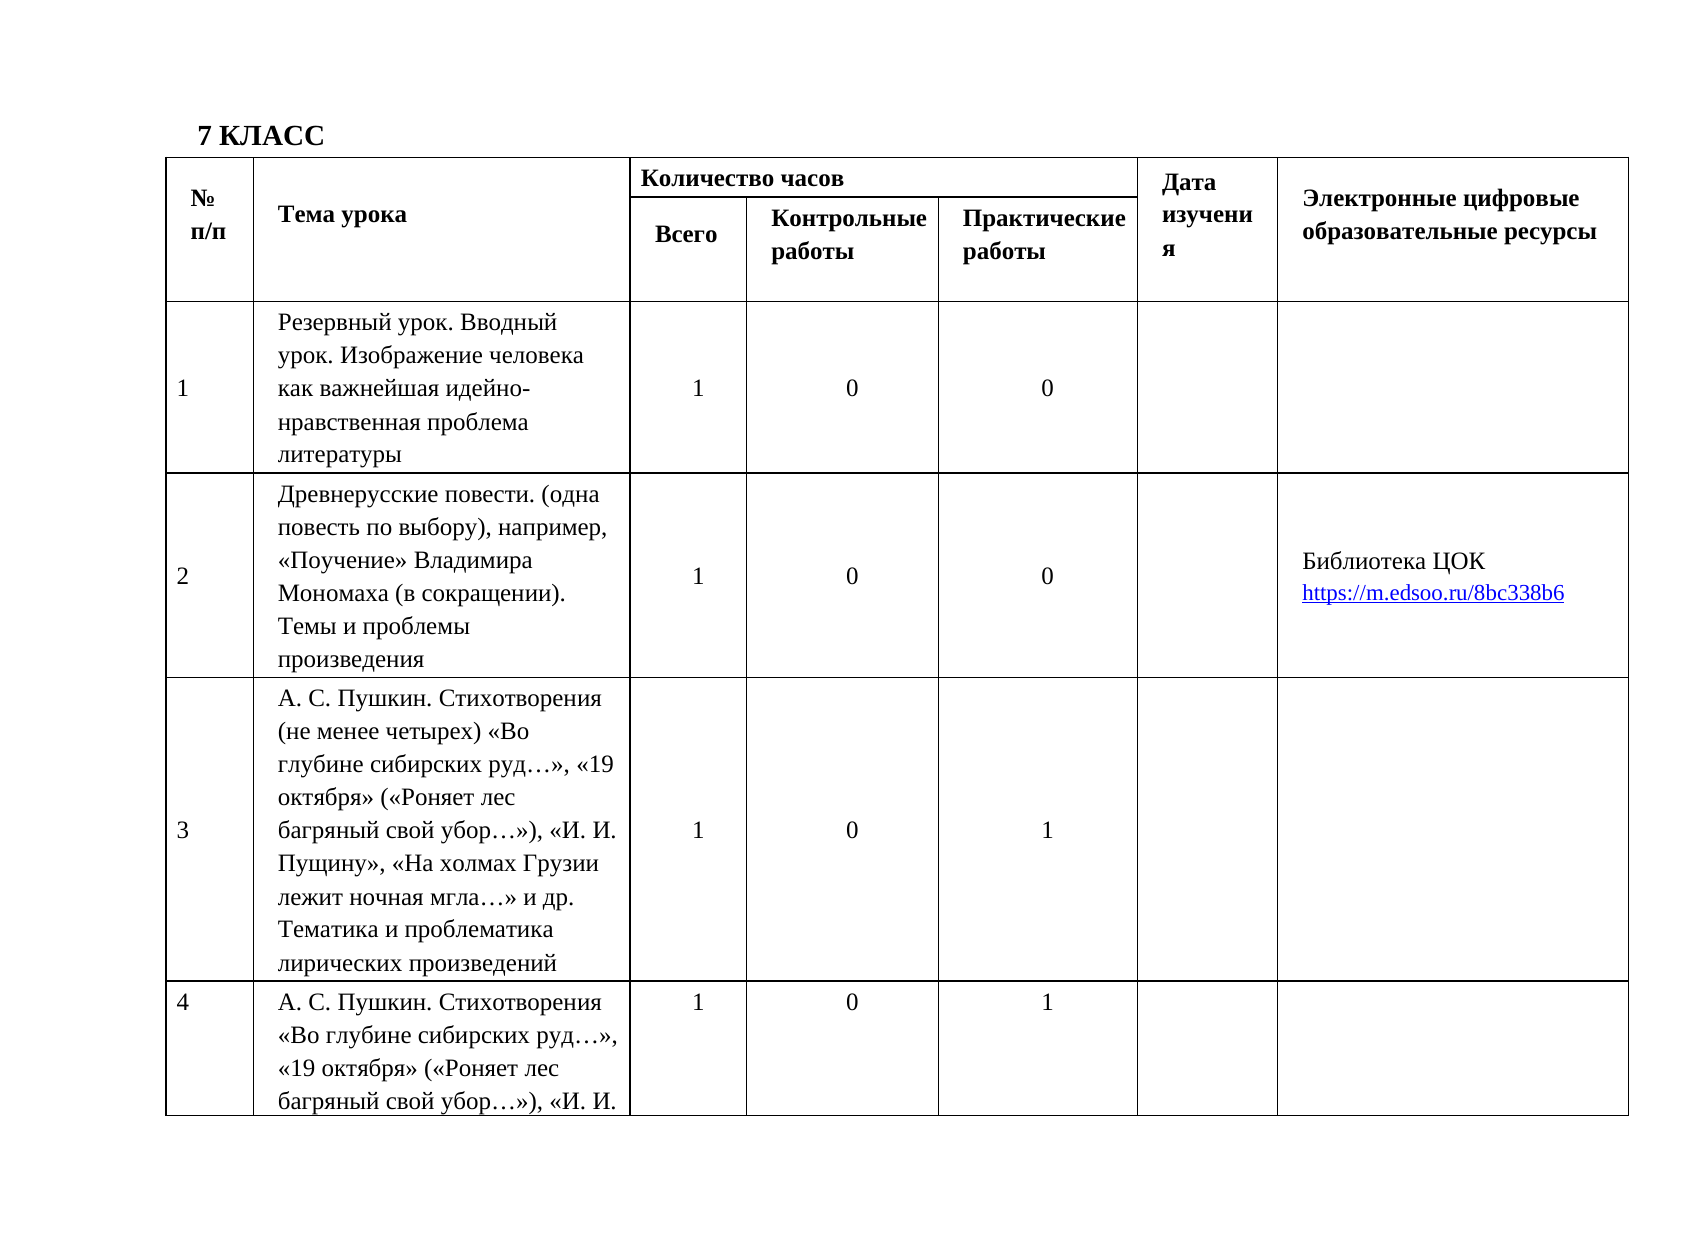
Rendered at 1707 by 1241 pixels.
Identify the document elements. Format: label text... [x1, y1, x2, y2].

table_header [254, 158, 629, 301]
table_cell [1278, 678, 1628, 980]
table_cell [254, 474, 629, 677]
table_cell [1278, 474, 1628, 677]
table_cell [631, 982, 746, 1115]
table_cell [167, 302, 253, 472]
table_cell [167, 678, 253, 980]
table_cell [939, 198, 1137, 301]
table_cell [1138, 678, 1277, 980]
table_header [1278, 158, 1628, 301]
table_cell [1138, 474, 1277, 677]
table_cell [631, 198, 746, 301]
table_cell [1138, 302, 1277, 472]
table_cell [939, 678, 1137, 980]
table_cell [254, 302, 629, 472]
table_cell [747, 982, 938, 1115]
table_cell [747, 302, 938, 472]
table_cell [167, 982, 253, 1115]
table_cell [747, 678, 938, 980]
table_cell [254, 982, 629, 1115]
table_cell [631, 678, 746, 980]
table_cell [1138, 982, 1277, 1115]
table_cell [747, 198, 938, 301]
text 7 КЛАСС [190, 118, 1618, 152]
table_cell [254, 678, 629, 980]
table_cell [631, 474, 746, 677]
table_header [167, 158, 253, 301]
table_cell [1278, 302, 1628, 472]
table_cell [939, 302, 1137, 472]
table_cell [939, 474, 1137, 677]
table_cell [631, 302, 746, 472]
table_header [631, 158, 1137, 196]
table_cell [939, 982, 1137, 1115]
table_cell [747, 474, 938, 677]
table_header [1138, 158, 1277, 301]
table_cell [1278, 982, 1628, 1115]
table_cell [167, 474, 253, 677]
